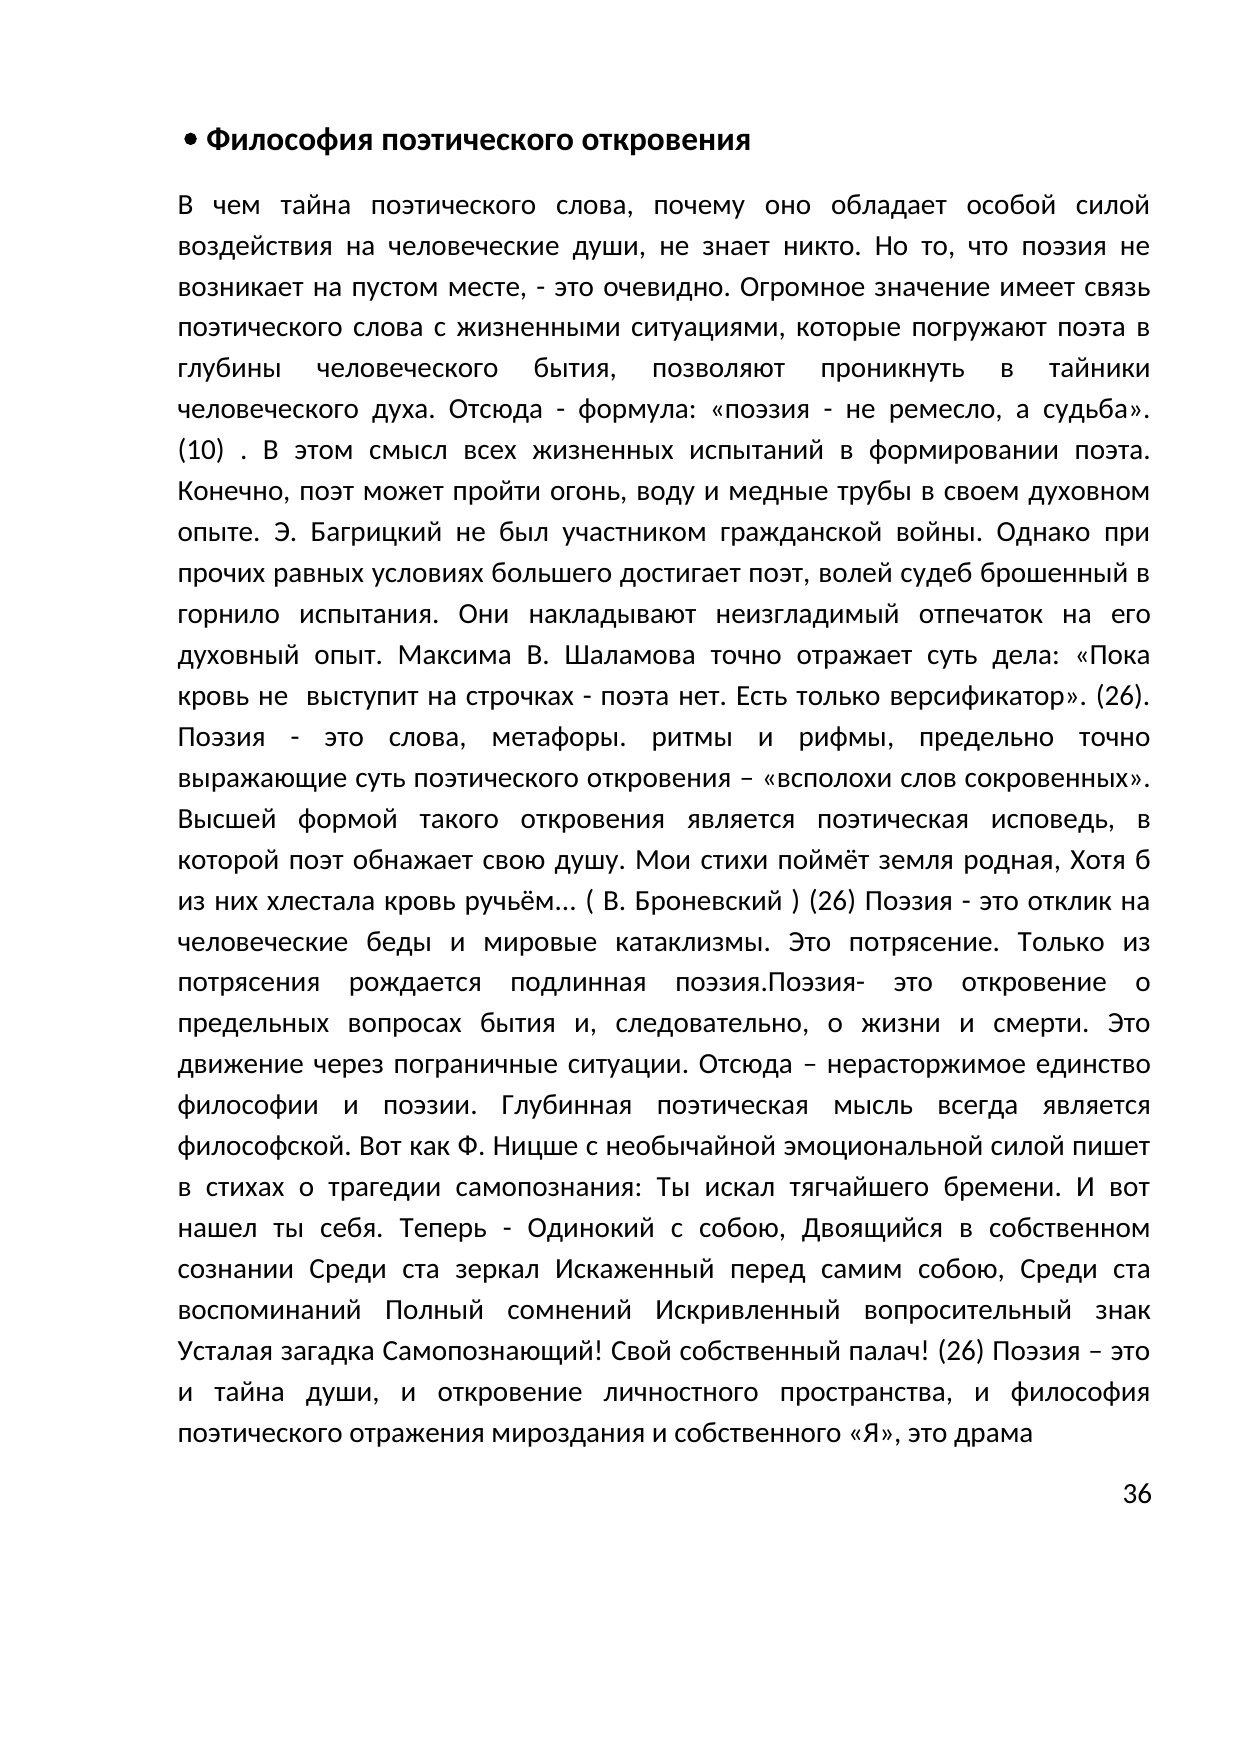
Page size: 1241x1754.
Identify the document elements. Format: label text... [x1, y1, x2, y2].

text В чем тайна поэтического слова, почему оно обладает особой силой воздействия на человеческие души, не знает никто. Но то, что поэзия не возникает на пустом месте, - это очевидно. Огромное значение имеет связь поэтического слова с жизненными ситуациями, которые погружают поэта в глубины человеческого бытия, позволяют проникнуть в тайники человеческого духа. Отсюда - формула: «поэзия - не ремесло, а судьба». (10) . В этом смысл всех жизненных испытаний в формировании поэта. Конечно, поэт может пройти огонь, воду и медные трубы в своем духовном опыте. Э. Багрицкий не был участником гражданской войны. Однако при прочих равных условиях большего достигает поэт, волей судеб брошенный в горнило испытания. Они накладывают неизгладимый отпечаток на его духовный опыт. Максима В. Шаламова точно отражает суть дела: «Пока кровь не выступит на строчках - поэта нет. Есть только версификатор». (26). Поэзия - это слова, метафоры. ритмы и рифмы, предельно точно выражающие суть поэтического откровения – «всполохи слов сокровенных». Высшей формой такого откровения является поэтическая исповедь, в которой поэт обнажает свою душу. Мои стихи поймёт земля родная, Хотя б из них хлестала кровь ручьём... ( В. Броневский ) (26) Поэзия - это отклик на человеческие беды и мировые катаклизмы. Это потрясение. Только из потрясения рождается подлинная поэзия.Поэзия- это откровение о предельных вопросах бытия и, следовательно, о жизни и смерти. Это движение через пограничные ситуации. Отсюда – нерасторжимое единство философии и поэзии. Глубинная поэтическая мысль всегда является философской. Вот как Ф. Ницше с необычайной эмоциональной силой пишет в стихах о трагедии самопознания: Ты искал тягчайшего бремени. И вот нашел ты себя. Теперь - Одинокий с собою, Двоящийся в собственном сознании Среди ста зеркал Искаженный перед самим собою, Среди ста воспоминаний Полный сомнений Искривленный вопросительный знак Усталая загадка Самопознающий! Свой собственный палач! (26) Поэзия – это и тайна души, и откровение личностного пространства, и философия поэтического отражения мироздания и собственного «Я», это драма [177, 186, 1152, 1449]
text Философия поэтического откровения [177, 118, 1152, 159]
text 36 [177, 1476, 1152, 1511]
